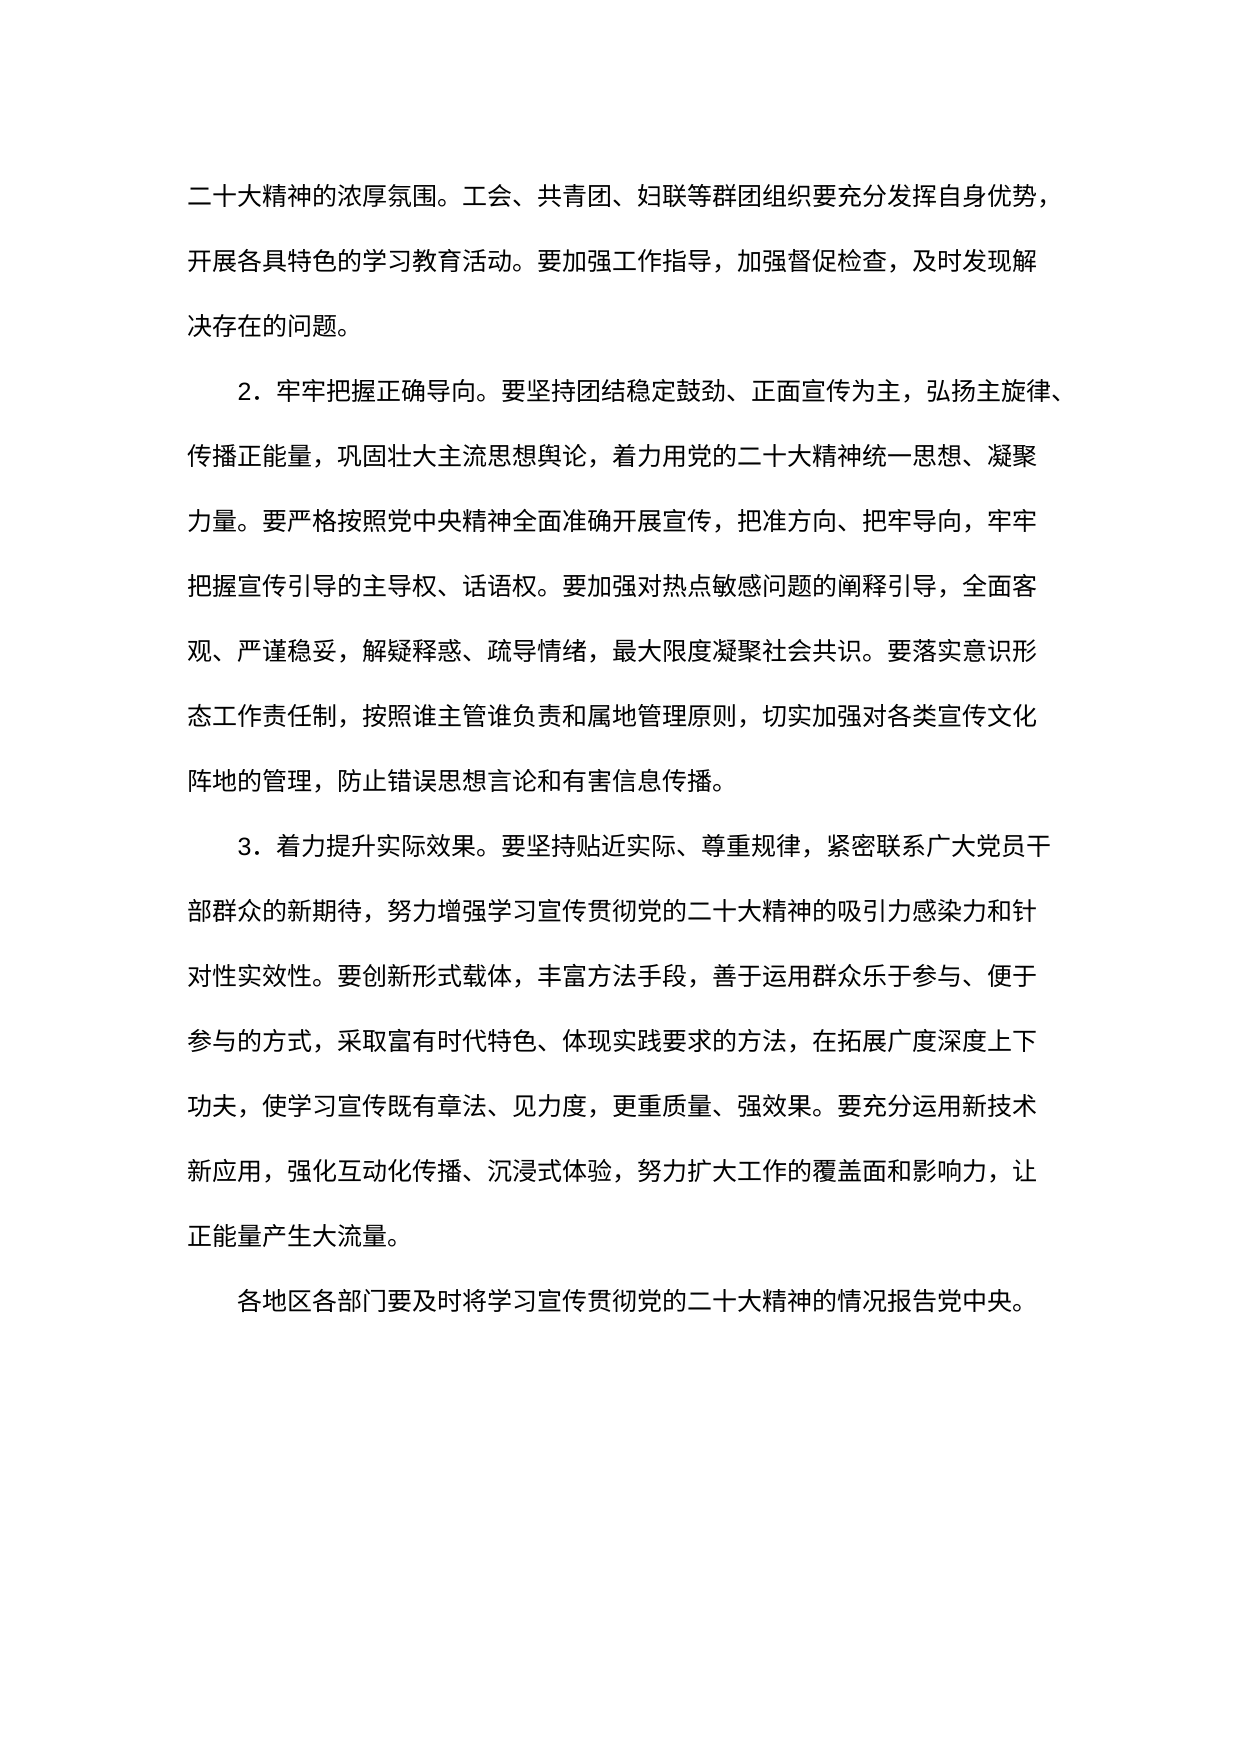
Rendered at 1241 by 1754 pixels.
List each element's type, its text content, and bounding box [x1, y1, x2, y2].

text 3．着力提升实际效果。要坚持贴近实际、尊重规律，紧密联系广大党员干部群众的新期待，努力增强学习宣传贯彻党的二十大精神的吸引力感染力和针对性实效性。要创新形式载体，丰富方法手段，善于运用群众乐于参与、便于参与的方式，采取富有时代特色、体现实践要求的方法，在拓展广度深度上下功夫，使学习宣传既有章法、见力度，更重质量、强效果。要充分运用新技术新应用，强化互动化传播、沉浸式体验，努力扩大工作的覆盖面和影响力，让正能量产生大流量。 [187, 812, 1053, 1267]
text 各地区各部门要及时将学习宣传贯彻党的二十大精神的情况报告党中央。 [187, 1267, 1053, 1332]
text 2．牢牢把握正确导向。要坚持团结稳定鼓劲、正面宣传为主，弘扬主旋律、传播正能量，巩固壮大主流思想舆论，着力用党的二十大精神统一思想、凝聚力量。要严格按照党中央精神全面准确开展宣传，把准方向、把牢导向，牢牢把握宣传引导的主导权、话语权。要加强对热点敏感问题的阐释引导，全面客观、严谨稳妥，解疑释惑、疏导情绪，最大限度凝聚社会共识。要落实意识形态工作责任制，按照谁主管谁负责和属地管理原则，切实加强对各类宣传文化阵地的管理，防止错误思想言论和有害信息传播。 [187, 357, 1053, 812]
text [187, 162, 1053, 357]
